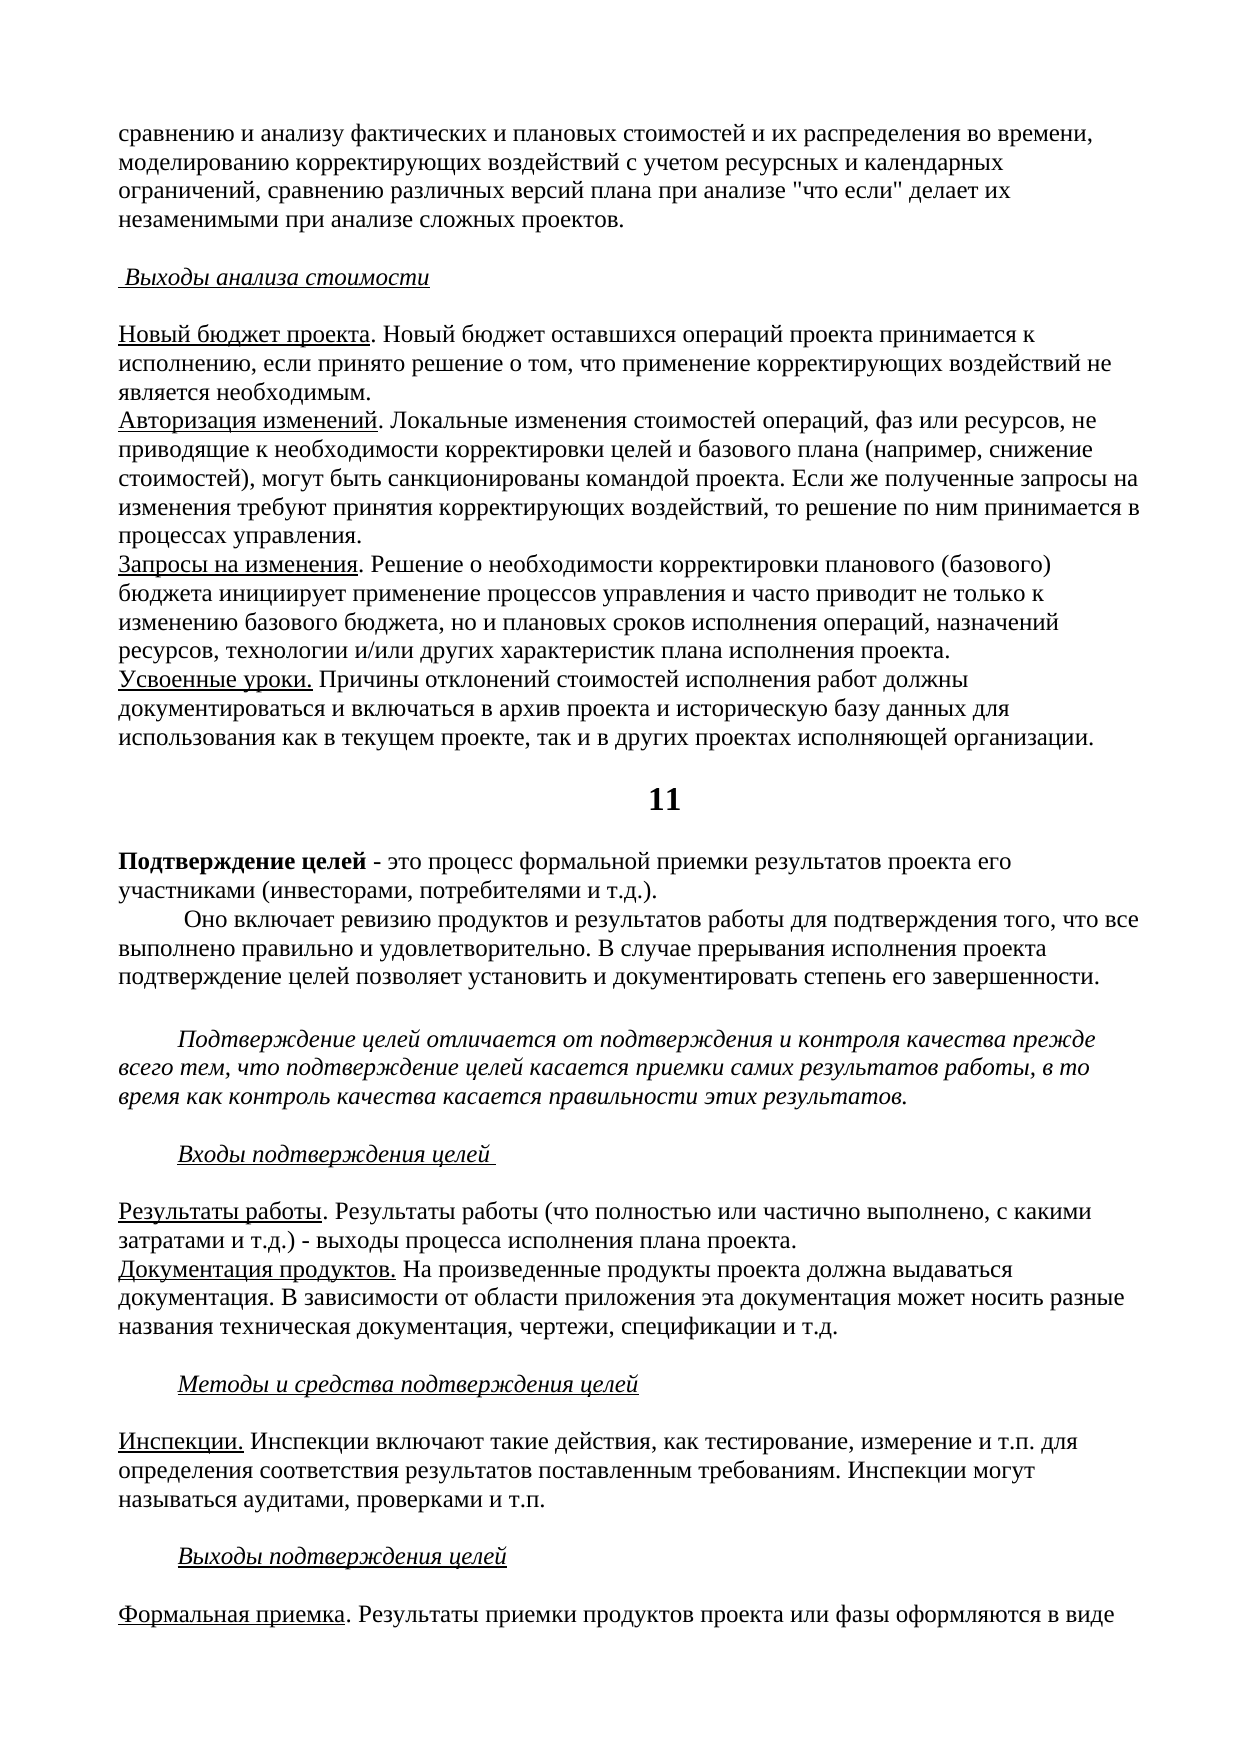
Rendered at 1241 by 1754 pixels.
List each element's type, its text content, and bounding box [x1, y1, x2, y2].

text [118, 1570, 1152, 1627]
text Результаты работы. Результаты работы (что полностью или частично выполнено, с какими затратами и т.д.) - выходы процесса исполнения плана проекта. Документация продуктов. На произведенные продукты проекта должна выдаваться документация. В зависимости от области приложения эта документация может носить разные названия техническая документация, чертежи, спецификации и т.д. [118, 1167, 1152, 1340]
text Усвоенные уроки. Причины отклонений стоимостей исполнения работ должны документироваться и включаться в архив проекта и историческую базу данных для использования как в текущем проекте, так и в других проектах исполняющей организации. [118, 664, 1152, 751]
text Входы подтверждения целей [118, 1139, 1152, 1167]
text 11 [118, 779, 1152, 818]
text Методы и средства подтверждения целей [118, 1369, 1152, 1397]
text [118, 118, 1152, 233]
text Оно включает ревизию продуктов и результатов работы для подтверждения того, что все выполнено правильно и удовлетворительно. В случае прерывания исполнения проекта подтверждение целей позволяет установить и документировать степень его завершенности. [118, 904, 1152, 1024]
text Новый бюджет проекта. Новый бюджет оставшихся операций проекта принимается к исполнению, если принято решение о том, что применение корректирующих воздействий не является необходимым. Авторизация изменений. Локальные изменения стоимостей операций, фаз или ресурсов, не приводящие к необходимости корректировки целей и базового плана (например, снижение стоимостей), могут быть санкционированы командой проекта. Если же полученные запросы на изменения требуют принятия корректирующих воздействий, то решение по ним принимается в процессах управления. 3апросы на изменения. Решение о необходимости корректировки планового (базового) бюджета инициирует применение процессов управления и часто приводит не только к изменению базового бюджета, но и плановых сроков исполнения операций, назначений ресурсов, технологии и/или других характеристик плана исполнения проекта. [118, 291, 1152, 664]
text Подтверждение целей - это процесс формальной приемки результатов проекта его участниками (инвесторами, потребителями и т.д.). [118, 846, 1152, 904]
text Выходы подтверждения целей [118, 1541, 1152, 1570]
text Подтверждение целей отличается от подтверждения и контроля качества прежде всего тем, что подтверждение целей касается приемки самих результатов работы, в то время как контроль качества касается правильности этих результатов. [118, 1024, 1152, 1110]
text Выходы анализа стоимости [118, 262, 1152, 291]
text Инспекции. Инспекции включают такие действия, как тестирование, измерение и т.п. для определения соответствия результатов поставленным требованиям. Инспекции могут называться аудитами, проверками и т.п. [118, 1397, 1152, 1512]
